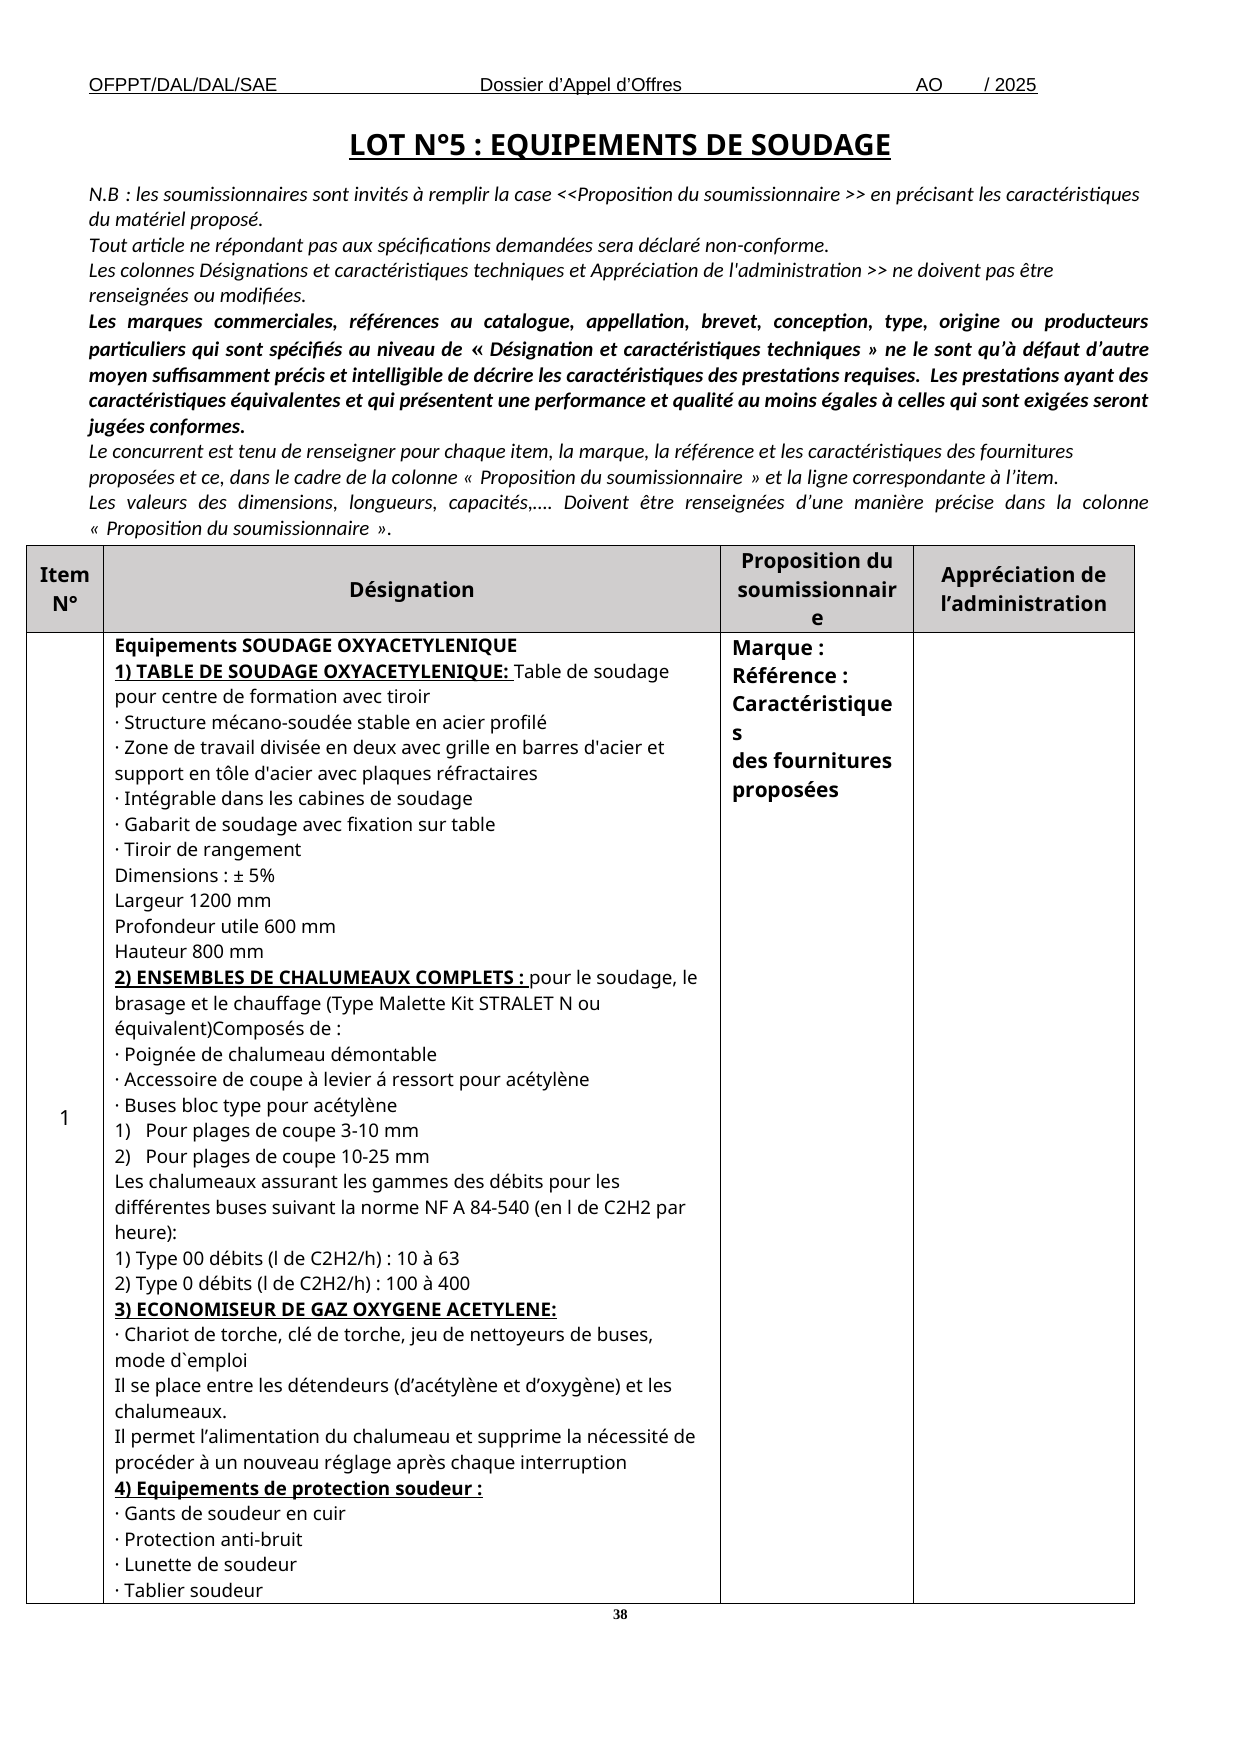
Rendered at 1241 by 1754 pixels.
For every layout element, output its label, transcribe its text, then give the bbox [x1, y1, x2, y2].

text Les valeurs des dimensions, longueurs, capacités,…. Doivent être renseignées d’une manière précise dans la colonne « Proposition du soumissionnaire ». [89, 489, 1152, 540]
text N.B : les soumissionnaires sont invités à remplir la case <<Proposition du soumissionnaire >> en précisant les caractéristiques du matériel proposé. [89, 181, 1152, 232]
table_header Proposition du soumissionnaire [721, 546, 913, 632]
table_header Appréciation de l’administration [914, 546, 1134, 632]
text Le concurrent est tenu de renseigner pour chaque item, la marque, la référence et les caractéristiques des fournitures proposées et ce, dans le cadre de la colonne « Proposition du soumissionnaire » et la ligne correspondante à l’item. [89, 438, 1152, 489]
text Tout article ne répondant pas aux spécifications demandées sera déclaré non-conforme. [89, 232, 1152, 257]
table_header Désignation [104, 546, 720, 632]
text LOT N°5 : EQUIPEMENTS DE SOUDAGE [89, 124, 1152, 164]
text Les marques commerciales, références au catalogue, appellation, brevet, conception, type, origine ou producteurs particuliers qui sont spécifiés au niveau de « Désignation et caractéristiques techniques » ne le sont qu’à défaut d’autre moyen suffisamment précis et intelligible de décrire les caractéristiques des prestations requises. Les prestations ayant des caractéristiques équivalentes et qui présentent une performance et qualité au moins égales à celles qui sont exigées seront jugées conformes. [89, 308, 1152, 438]
table_cell Marque : Référence : Caractéristiques des fournitures proposées [721, 633, 913, 1602]
text Les colonnes Désignations et caractéristiques techniques et Appréciation de l'administration >> ne doivent pas être renseignées ou modifiées. [89, 257, 1152, 308]
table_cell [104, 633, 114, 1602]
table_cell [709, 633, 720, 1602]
table_header Item N° [27, 546, 103, 632]
table_cell 1 [27, 633, 103, 1602]
table_cell [914, 633, 1134, 1602]
